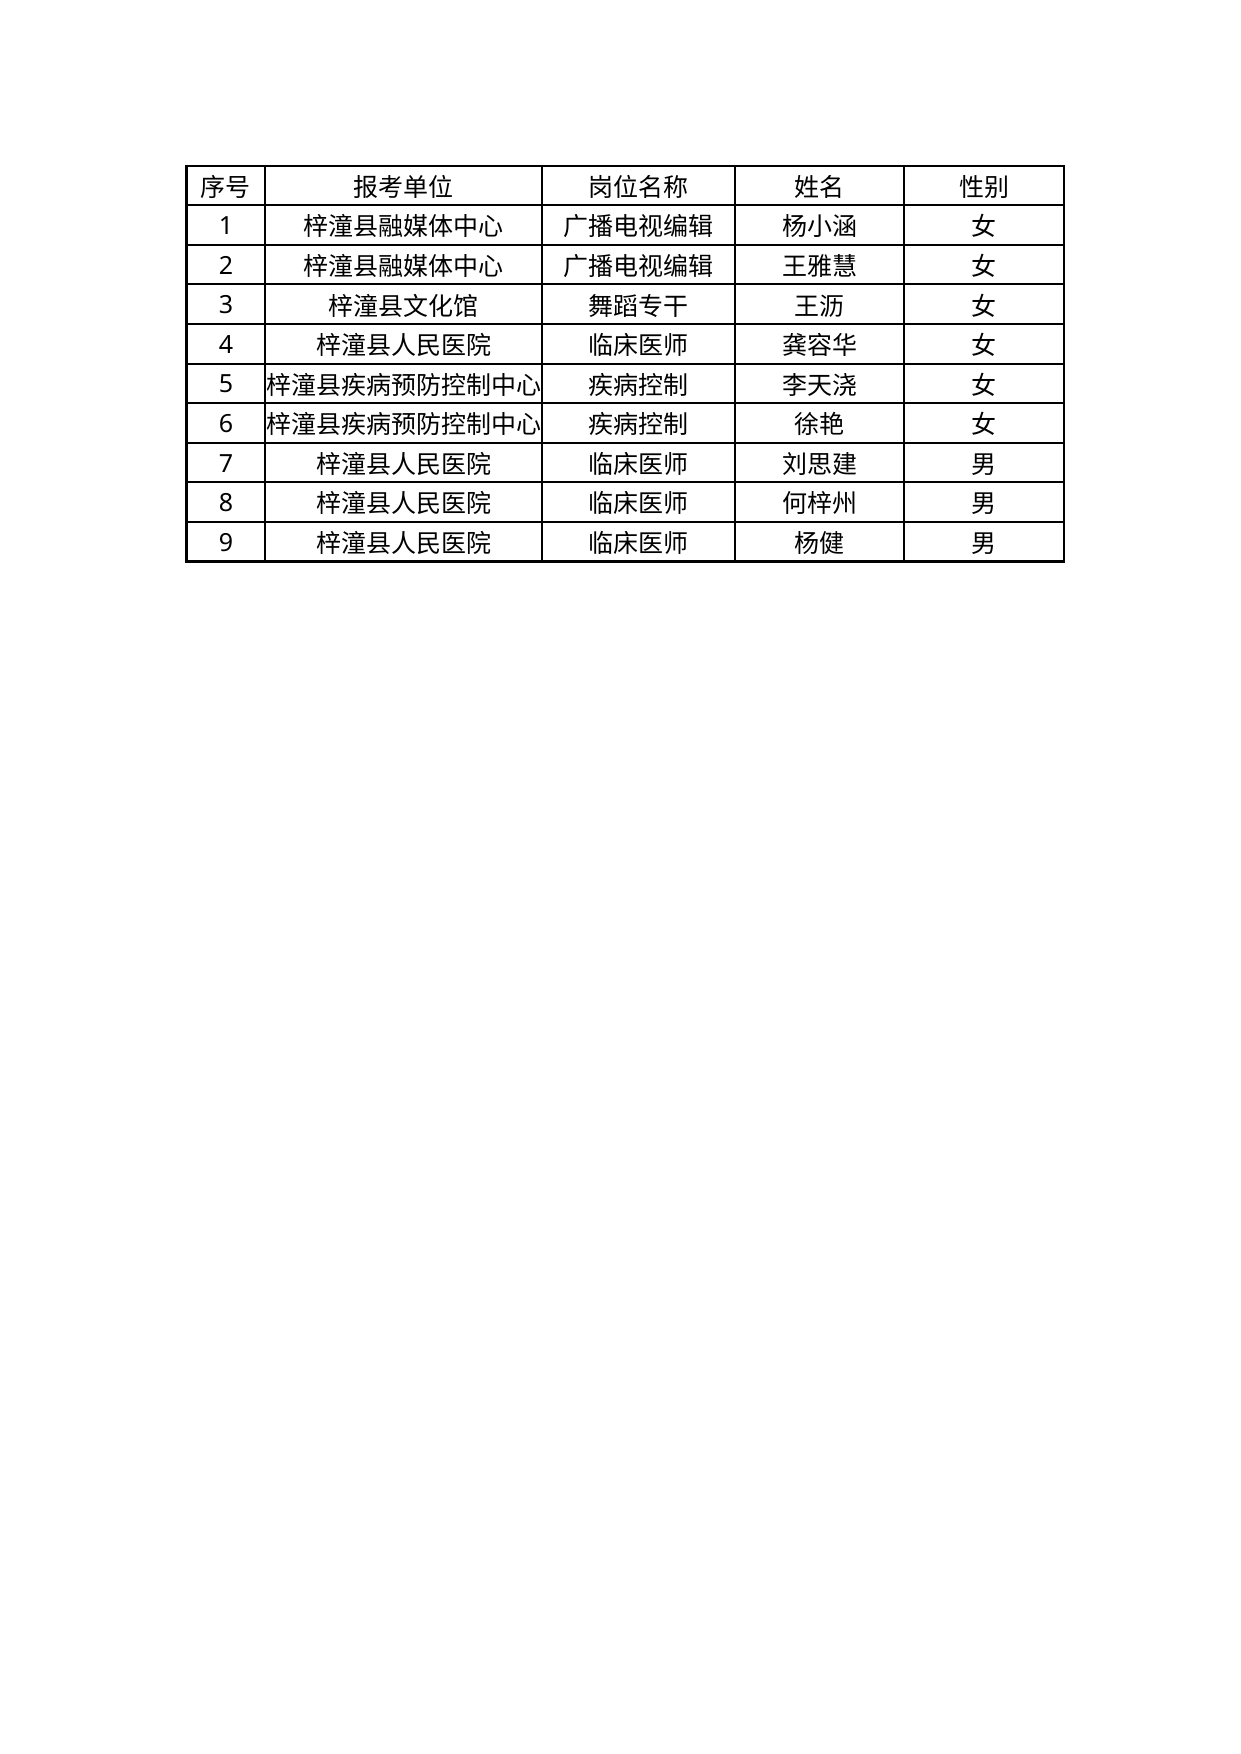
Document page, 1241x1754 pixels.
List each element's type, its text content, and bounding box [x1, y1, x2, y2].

table_cell 梓潼县疾病预防控制中心 [266, 404, 541, 442]
table_cell 3 [188, 285, 264, 323]
table_cell 女 [905, 246, 1063, 283]
table_cell 女 [905, 365, 1063, 402]
table_cell 临床医师 [543, 523, 734, 560]
table_cell 何梓州 [736, 483, 903, 521]
table_cell 广播电视编辑 [543, 206, 734, 244]
table_cell 杨小涵 [736, 206, 903, 244]
table_header 报考单位 [266, 167, 541, 204]
table_cell 女 [905, 206, 1063, 244]
table_cell 梓潼县文化馆 [266, 285, 541, 323]
table_cell 龚容华 [736, 325, 903, 362]
table_header 性别 [905, 167, 1063, 204]
table_cell 王雅慧 [736, 246, 903, 283]
table_cell 刘思建 [736, 444, 903, 481]
table_cell 7 [188, 444, 264, 481]
table_cell 临床医师 [543, 483, 734, 521]
table_header 岗位名称 [543, 167, 734, 204]
table_cell 男 [905, 483, 1063, 521]
table_cell 梓潼县人民医院 [266, 523, 541, 560]
table_header 姓名 [736, 167, 903, 204]
table_cell 李天浇 [736, 365, 903, 402]
table_cell 男 [905, 523, 1063, 560]
table_cell 徐艳 [736, 404, 903, 442]
table_cell 梓潼县人民医院 [266, 444, 541, 481]
table_cell 杨健 [736, 523, 903, 560]
table_cell 梓潼县融媒体中心 [266, 206, 541, 244]
table_cell 疾病控制 [543, 365, 734, 402]
table_cell 2 [188, 246, 264, 283]
table_cell 男 [905, 444, 1063, 481]
table_cell 临床医师 [543, 325, 734, 362]
table_cell 舞蹈专干 [543, 285, 734, 323]
table_cell 6 [188, 404, 264, 442]
table_cell 临床医师 [543, 444, 734, 481]
table_cell 女 [905, 404, 1063, 442]
table_cell 王沥 [736, 285, 903, 323]
table_cell 5 [188, 365, 264, 402]
table_cell 9 [188, 523, 264, 560]
table_cell 梓潼县人民医院 [266, 325, 541, 362]
table_cell 梓潼县融媒体中心 [266, 246, 541, 283]
table_cell 4 [188, 325, 264, 362]
table_cell 疾病控制 [543, 404, 734, 442]
table_cell 1 [188, 206, 264, 244]
table_cell 梓潼县疾病预防控制中心 [266, 365, 541, 402]
table_cell 女 [905, 285, 1063, 323]
table_cell 广播电视编辑 [543, 246, 734, 283]
table_cell 梓潼县人民医院 [266, 483, 541, 521]
table_cell 女 [905, 325, 1063, 362]
table_header 序号 [188, 167, 264, 204]
table_cell 8 [188, 483, 264, 521]
